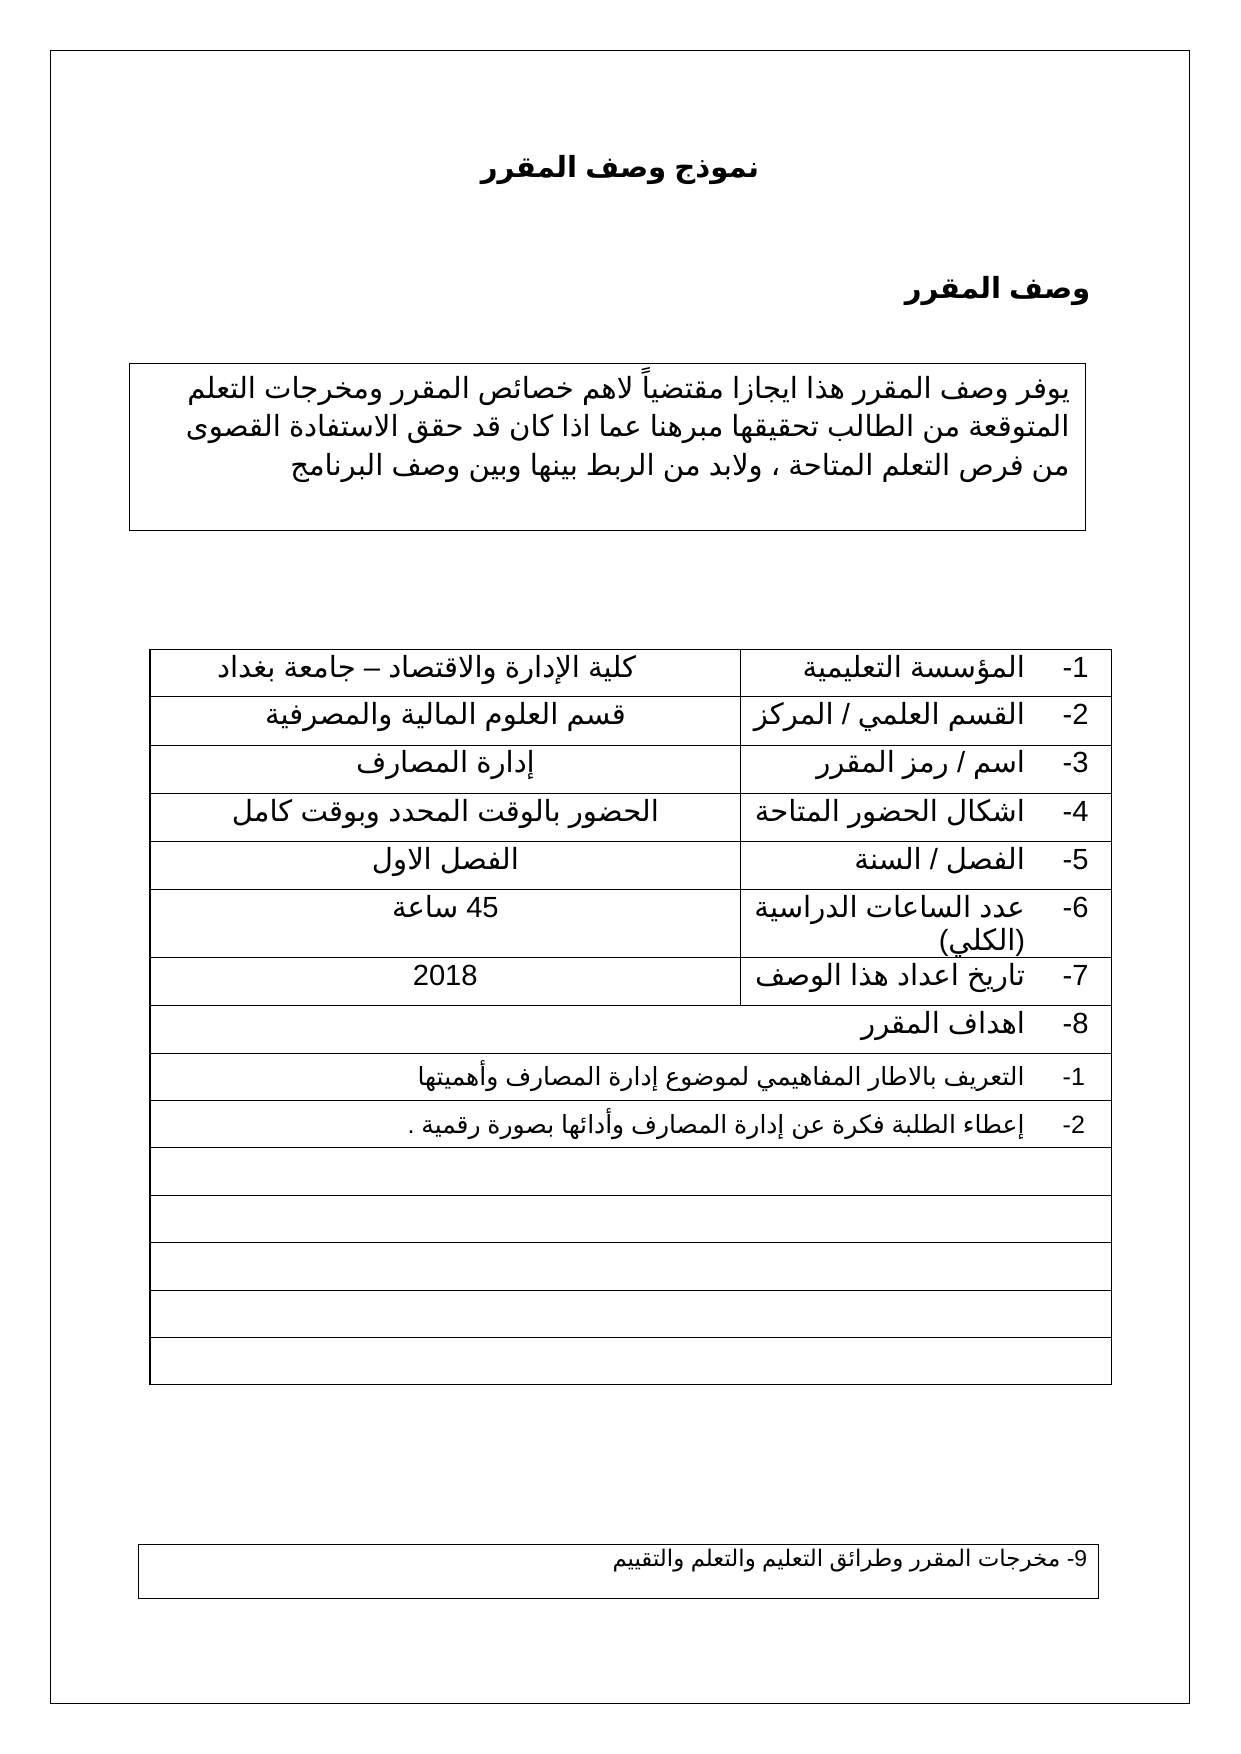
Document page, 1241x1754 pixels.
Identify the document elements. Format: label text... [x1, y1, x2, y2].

table_cell الحضور بالوقت المحدد وبوقت كامل [151, 794, 740, 841]
table_cell 45 ساعة [151, 890, 740, 957]
table_cell الفصل / السنة [741, 842, 1111, 889]
table_header المؤسسة التعليمية [741, 650, 1111, 696]
text وصف المقرر [150, 271, 1090, 305]
table_cell [151, 1338, 1111, 1384]
table_cell عدد الساعات الدراسية (الكلي) [741, 890, 1111, 957]
table_cell التعريف بالاطار المفاهيمي لموضوع إدارة المصارف وأهميتها [151, 1054, 1111, 1100]
table_cell الفصل الاول [151, 842, 740, 889]
table_cell اهداف المقرر [151, 1006, 1111, 1052]
table_cell إعطاء الطلبة فكرة عن إدارة المصارف وأدائها بصورة رقمية . [151, 1101, 1111, 1147]
table_cell اشكال الحضور المتاحة [741, 794, 1111, 841]
table_cell [151, 1291, 1111, 1337]
table_header 9- مخرجات المقرر وطرائق التعليم والتعلم والتقييم [139, 1545, 1098, 1598]
table_cell [151, 1243, 1111, 1289]
table_cell قسم العلوم المالية والمصرفية [151, 697, 740, 744]
table_cell [151, 1196, 1111, 1242]
text نموذج وصف المقرر [150, 150, 1090, 183]
table_cell [151, 1148, 1111, 1195]
table_cell 2018 [151, 958, 740, 1005]
table_cell إدارة المصارف [151, 746, 740, 793]
table_cell القسم العلمي / المركز [741, 697, 1111, 744]
table_cell اسم / رمز المقرر [741, 746, 1111, 793]
table_header كلية الإدارة والاقتصاد – جامعة بغداد [151, 650, 740, 696]
table_cell تاريخ اعداد هذا الوصف [741, 958, 1111, 1005]
